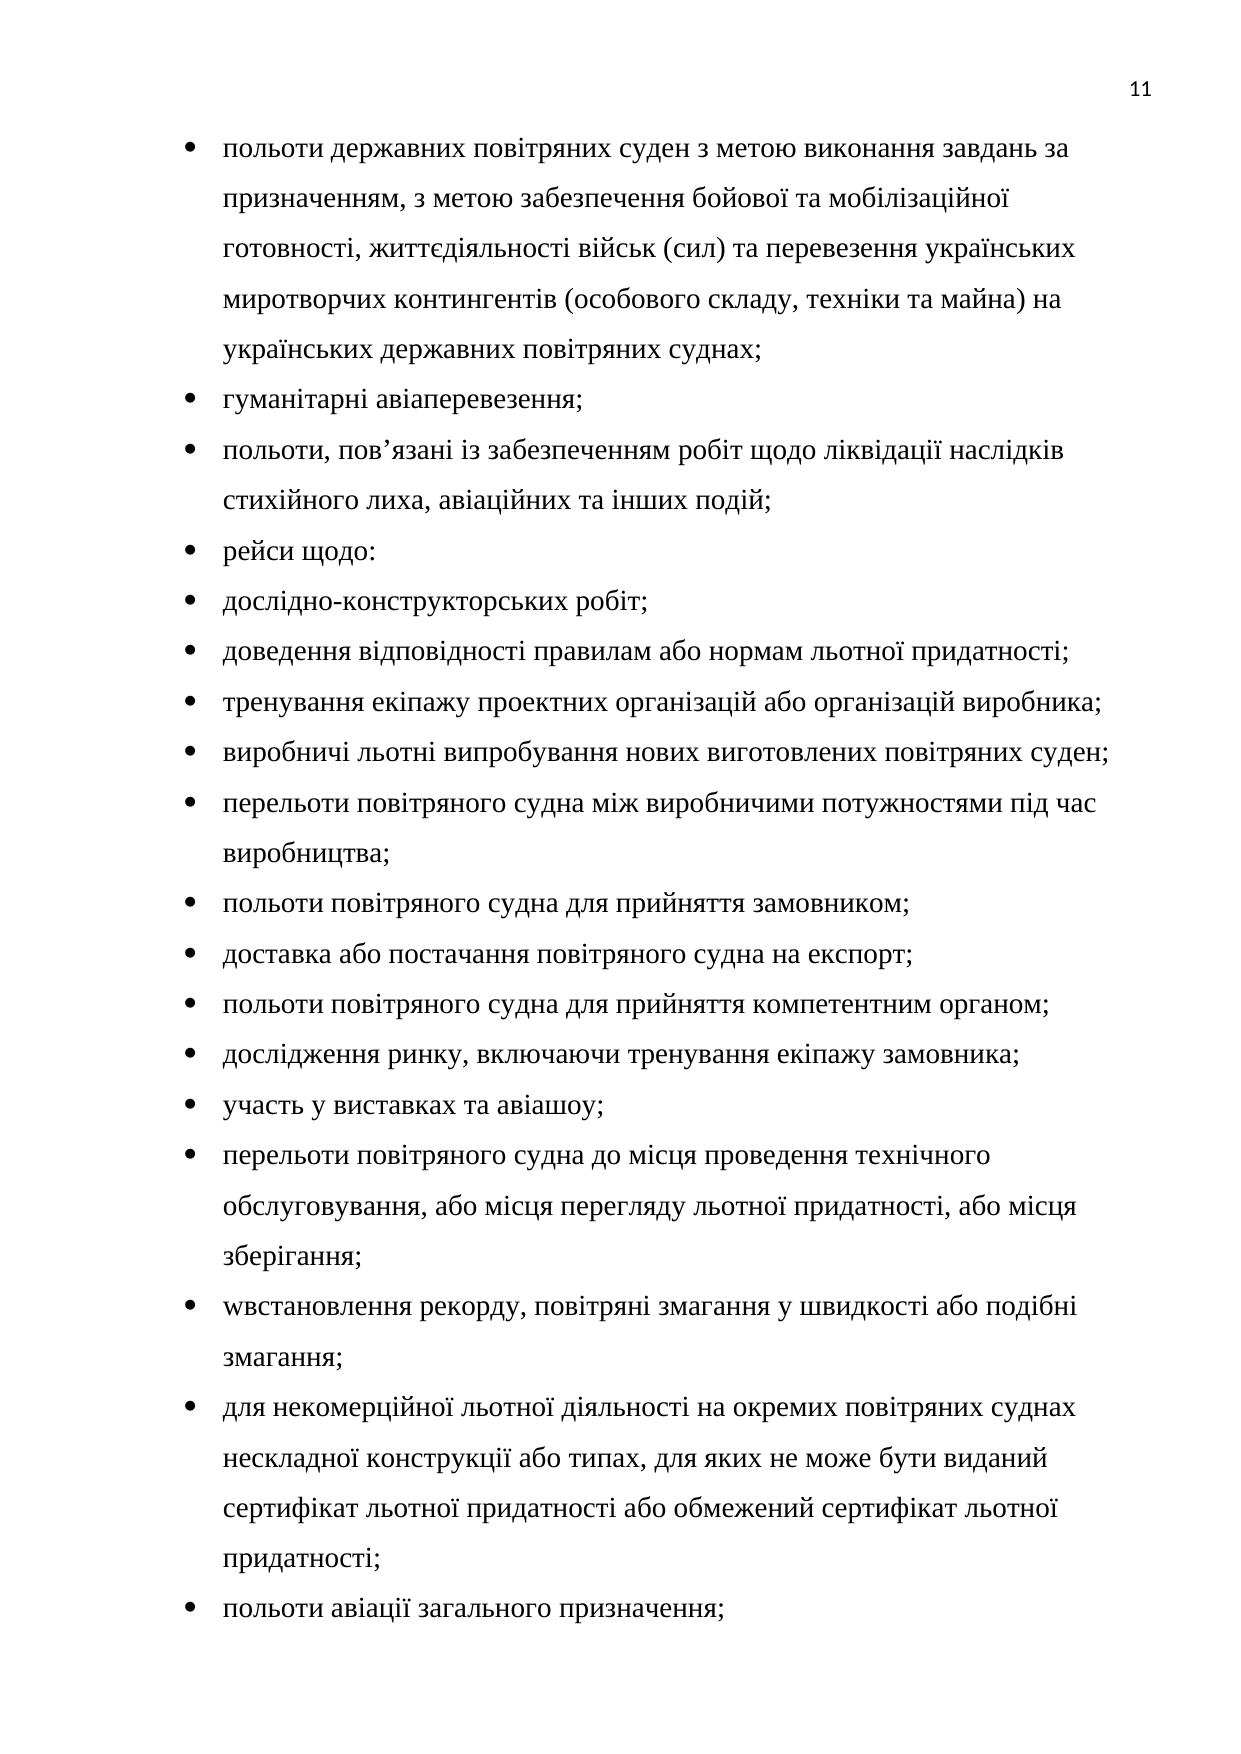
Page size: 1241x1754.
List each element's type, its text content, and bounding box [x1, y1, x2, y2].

list перельоти повітряного судна між виробничими потужностями під час виробництва; [185, 785, 1152, 869]
list виробничі льотні випробування нових виготовлених повітряних суден; [185, 734, 1152, 768]
list тренування екіпажу проектних організацій або організацій виробника; [185, 684, 1152, 717]
list дослідно-конструкторських робіт; [185, 583, 1152, 617]
list участь у виставках та авіашоу; [185, 1087, 1152, 1121]
list для некомерційної льотної діяльності на окремих повітряних суднах нескладної конструкції або типах, для яких не може бути виданий сертифікат льотної придатності або обмежений сертифікат льотної придатності; [185, 1389, 1152, 1574]
list доставка або постачання повітряного судна на експорт; [185, 936, 1152, 969]
list доведення відповідності правилам або нормам льотної придатності; [185, 633, 1152, 667]
list дослідження ринку, включаючи тренування екіпажу замовника; [185, 1037, 1152, 1070]
list польоти повітряного судна для прийняття замовником; [185, 885, 1152, 919]
list польоти, пов’язані із забезпеченням робіт щодо ліквідації наслідків стихійного лиха, авіаційних та інших подій; [185, 432, 1152, 516]
list польоти повітряного судна для прийняття компетентним органом; [185, 986, 1152, 1020]
list польоти авіації загального призначення; [185, 1591, 1152, 1624]
list wвстановлення рекорду, повітряні змагання у швидкості або подібні змагання; [185, 1288, 1152, 1372]
list рейси щодо: [185, 533, 1152, 566]
list гуманітарні авіаперевезення; [185, 381, 1152, 415]
list перельоти повітряного судна до місця проведення технічного обслуговування, або місця перегляду льотної придатності, або місця зберігання; [185, 1137, 1152, 1272]
list польоти державних повітряних суден з метою виконання завдань за призначенням, з метою забезпечення бойової та мобілізаційної готовності, життєдіяльності військ (сил) та перевезення українських миротворчих контингентів (особового складу, техніки та майна) на українських державних повітряних суднах; [185, 130, 1152, 365]
